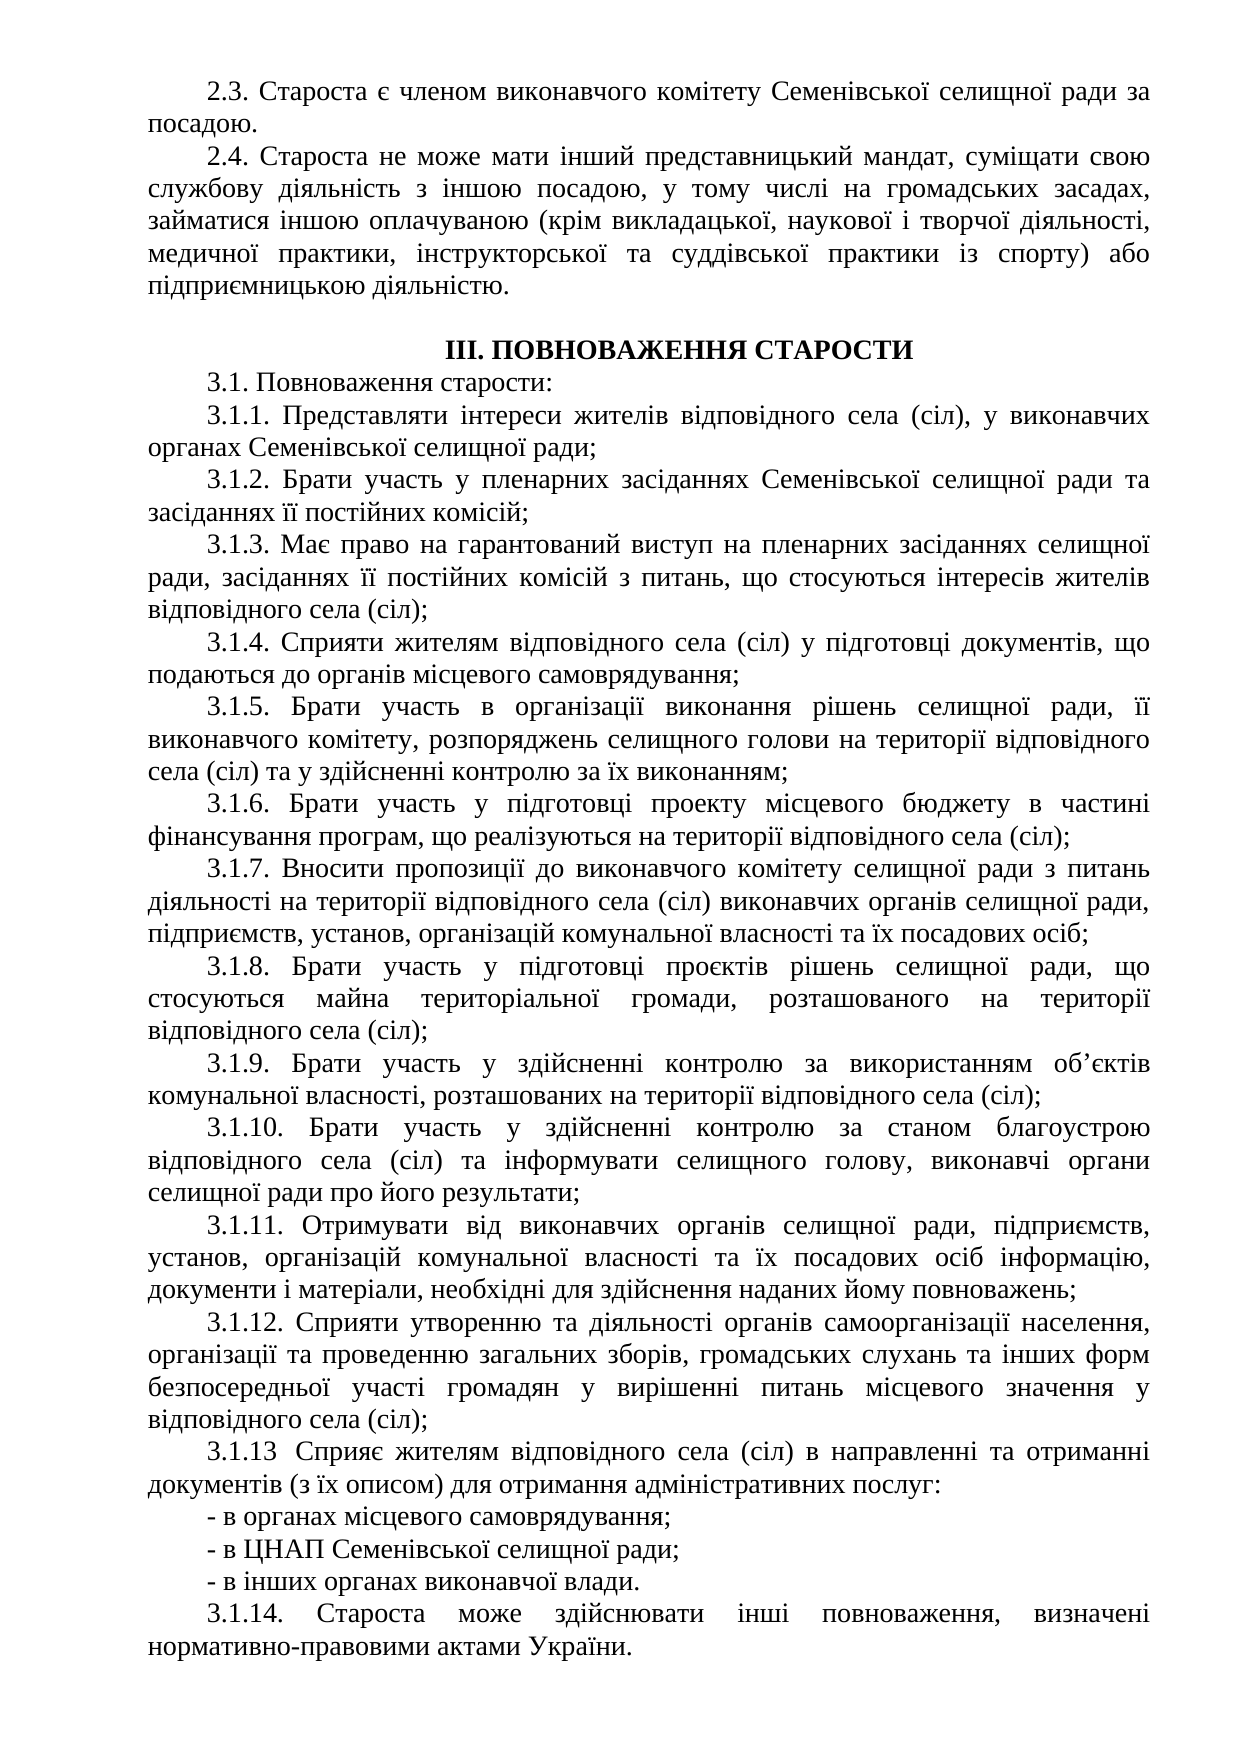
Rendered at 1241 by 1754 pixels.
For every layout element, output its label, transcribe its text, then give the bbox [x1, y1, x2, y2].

text 3.1.6. Брати участь у підготовці проекту місцевого бюджету в частині фінансування програм, що реалізуються на території відповідного села (сіл); [148, 787, 1152, 851]
text 3.1. Повноваження старости: [148, 365, 1152, 398]
text 3.1.4. Сприяти жителям відповідного села (сіл) у підготовці документів, що подаються до органів місцевого самоврядування; [148, 624, 1152, 689]
text 3.1.7. Вносити пропозиції до виконавчого комітету селищної ради з питань діяльності на території відповідного села (сіл) виконавчих органів селищної ради, підприємств, установ, організацій комунальної власності та їх посадових осіб; [148, 851, 1152, 948]
text 3.1.5. Брати участь в організації виконання рішень селищної ради, її виконавчого комітету, розпоряджень селищного голови на території відповідного села (сіл) та у здійсненні контролю за їх виконанням; [148, 689, 1152, 787]
text 2.3. Староста є членом виконавчого комітету Семенівської селищної ради за посадою. [148, 74, 1152, 139]
text - в ЦНАП Семенівської селищної ради; [148, 1532, 1152, 1564]
text 3.1.9. Брати участь у здійсненні контролю за використанням об’єктів комунальної власності, розташованих на території відповідного села (сіл); [148, 1046, 1152, 1111]
text ІІІ. ПОВНОВАЖЕННЯ СТАРОСТИ [148, 333, 1152, 365]
text 3.1.2. Брати участь у пленарних засіданнях Семенівської селищної ради та засіданнях її постійних комісій; [148, 463, 1152, 527]
text 3.1.1. Представляти інтереси жителів відповідного села (сіл), у виконавчих органах Семенівської селищної ради; [148, 398, 1152, 463]
text 3.1.14. Староста може здійснювати інші повноваження, визначені нормативно-правовими актами України. [148, 1596, 1152, 1661]
text 3.1.11. Отримувати від виконавчих органів селищної ради, підприємств, установ, організацій комунальної власності та їх посадових осіб інформацію, документи і матеріали, необхідні для здійснення наданих йому повноважень; [148, 1208, 1152, 1305]
text 3.1.13 Сприяє жителям відповідного села (сіл) в направленні та отриманні документів (з їх описом) для отримання адміністративних послуг: [148, 1434, 1152, 1499]
text 3.1.12. Сприяти утворенню та діяльності органів самоорганізації населення, організації та проведенню загальних зборів, громадських слухань та інших форм безпосередньої участі громадян у вирішенні питань місцевого значення у відповідного села (сіл); [148, 1305, 1152, 1434]
text - в інших органах виконавчої влади. [148, 1564, 1152, 1596]
text 3.1.10. Брати участь у здійсненні контролю за станом благоустрою відповідного села (сіл) та інформувати селищного голову, виконавчі органи селищної ради про його результати; [148, 1111, 1152, 1208]
text 3.1.3. Має право на гарантований виступ на пленарних засіданнях селищної ради, засіданнях її постійних комісій з питань, що стосуються інтересів жителів відповідного села (сіл); [148, 527, 1152, 624]
text 3.1.8. Брати участь у підготовці проєктів рішень селищної ради, що стосуються майна територіальної громади, розташованого на території відповідного села (сіл); [148, 948, 1152, 1046]
text - в органах місцевого самоврядування; [148, 1499, 1152, 1532]
text 2.4. Староста не може мати інший представницький мандат, суміщати свою службову діяльність з іншою посадою, у тому числі на громадських засадах, займатися іншою оплачуваною (крім викладацької, наукової і творчої діяльності, медичної практики, інструкторської та суддівської практики із спорту) або підприємницькою діяльністю. [148, 139, 1152, 301]
